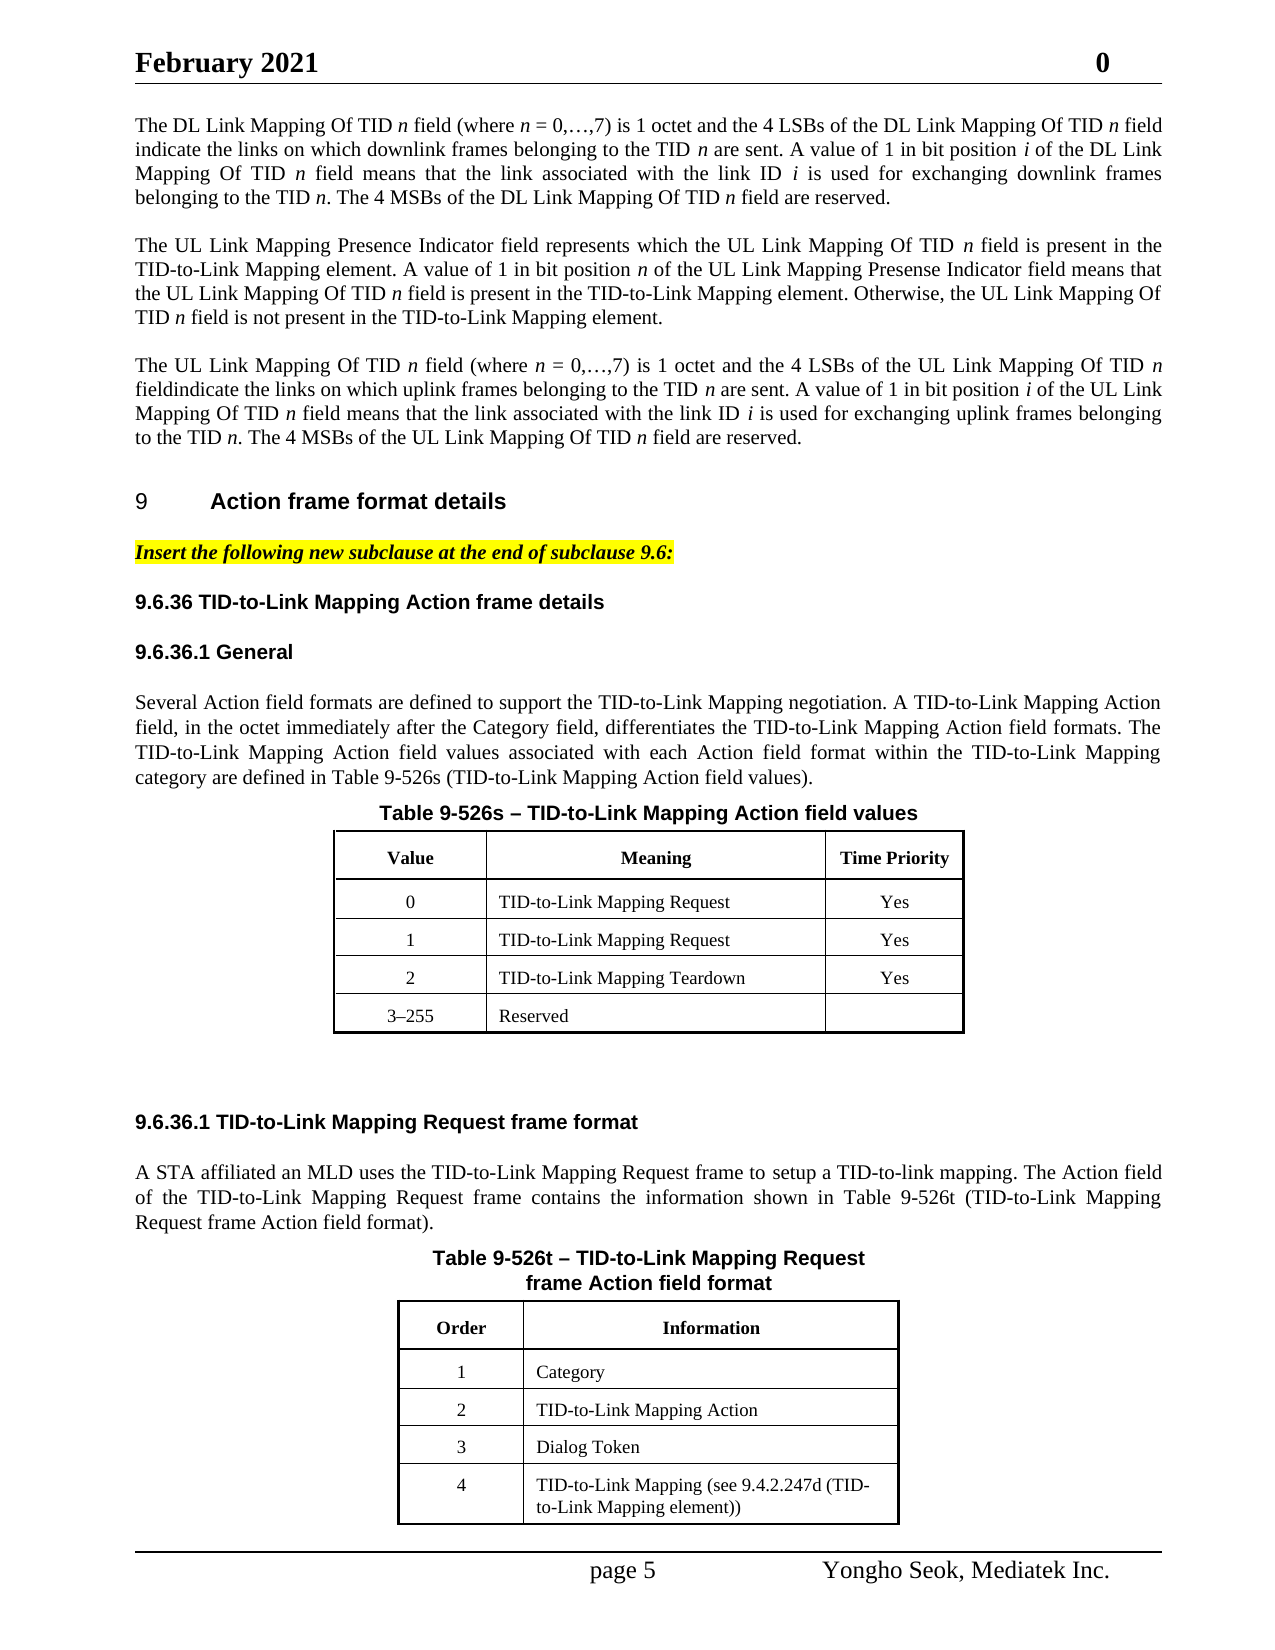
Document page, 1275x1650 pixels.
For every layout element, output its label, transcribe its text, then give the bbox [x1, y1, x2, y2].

table_cell 0 [335, 879, 486, 917]
table_cell 2 [400, 1389, 523, 1425]
table_cell Meaning [487, 832, 825, 878]
table_cell 1 [400, 1350, 523, 1387]
table_cell 1 [335, 919, 486, 955]
table_cell TID-to-Link Mapping (see 9.4.2.247d (TID-to-Link Mapping element)) [524, 1464, 897, 1523]
table_cell 2 [335, 956, 486, 993]
text A STA affiliated an MLD uses the TID-to-Link Mapping Request frame to setup a TID-to-link mapping. The Action field of the TID-to-Link Mapping Request frame contains the information shown in Table 9-526t (TID-to-Link Mapping Request frame Action field format). [135, 1159, 1162, 1234]
text Several Action field formats are defined to support the TID-to-Link Mapping negotiation. A TID-to-Link Mapping Action field, in the octet immediately after the Category field, differentiates the TID-to-Link Mapping Action field formats. The TID-to-Link Mapping Action field values associated with each Action field format within the TID-to-Link Mapping category are defined in Table 9-526s (TID-to-Link Mapping Action field values). [135, 689, 1162, 789]
table_cell Value [335, 831, 486, 878]
table_cell Yes [826, 956, 962, 993]
text The DL Link Mapping Of TID n field (where n = 0,…,7) is 1 octet and the 4 LSBs of the DL Link Mapping Of TID n field indicate the links on which downlink frames belonging to the TID n are sent. A value of 1 in bit position i of the DL Link Mapping Of TID n field means that the link associated with the link ID i is used for exchanging downlink frames belonging to the TID n. The 4 MSBs of the DL Link Mapping Of TID n field are reserved. [135, 112, 1162, 209]
table_cell TID-to-Link Mapping Request [487, 880, 825, 917]
table_cell Yes [826, 919, 962, 955]
table_cell TID-to-Link Mapping Action [524, 1389, 897, 1425]
table_cell Order [400, 1302, 523, 1348]
table_cell Yes [826, 880, 962, 917]
table_cell Dialog Token [524, 1426, 897, 1463]
list Action frame format details [135, 487, 1162, 514]
table_cell [826, 994, 962, 1031]
table_header Table 9-526t – TID-to-Link Mapping Request frame Action field format [399, 1234, 899, 1299]
table_header Table 9-526s – TID-to-Link Mapping Action field values [334, 789, 963, 829]
table_cell TID-to-Link Mapping Teardown [487, 956, 825, 993]
text 9.6.36.1 General [135, 639, 1162, 664]
table_cell 3 [400, 1426, 523, 1463]
text The UL Link Mapping Of TID n field (where n = 0,…,7) is 1 octet and the 4 LSBs of the UL Link Mapping Of TID n fieldindicate the links on which uplink frames belonging to the TID n are sent. A value of 1 in bit position i of the UL Link Mapping Of TID n field means that the link associated with the link ID i is used for exchanging uplink frames belonging to the TID n. The 4 MSBs of the UL Link Mapping Of TID n field are reserved. [135, 353, 1162, 449]
table_cell Time Priority [826, 832, 962, 878]
text Insert the following new subclause at the end of subclause 9.6: [135, 539, 1162, 564]
table_cell 3–255 [335, 994, 486, 1031]
text 9.6.36.1 TID-to-Link Mapping Request frame format [135, 1109, 1162, 1134]
table_cell Category [524, 1350, 897, 1387]
table_cell 4 [400, 1464, 523, 1523]
text The UL Link Mapping Presence Indicator field represents which the UL Link Mapping Of TID n field is present in the TID-to-Link Mapping element. A value of 1 in bit position n of the UL Link Mapping Presense Indicator field means that the UL Link Mapping Of TID n field is present in the TID-to-Link Mapping element. Otherwise, the UL Link Mapping Of TID n field is not present in the TID-to-Link Mapping element. [135, 233, 1162, 329]
table_cell Information [524, 1302, 897, 1348]
table_cell Reserved [487, 994, 825, 1031]
table_cell TID-to-Link Mapping Request [487, 919, 825, 955]
text 9.6.36 TID-to-Link Mapping Action frame details [135, 589, 1162, 614]
